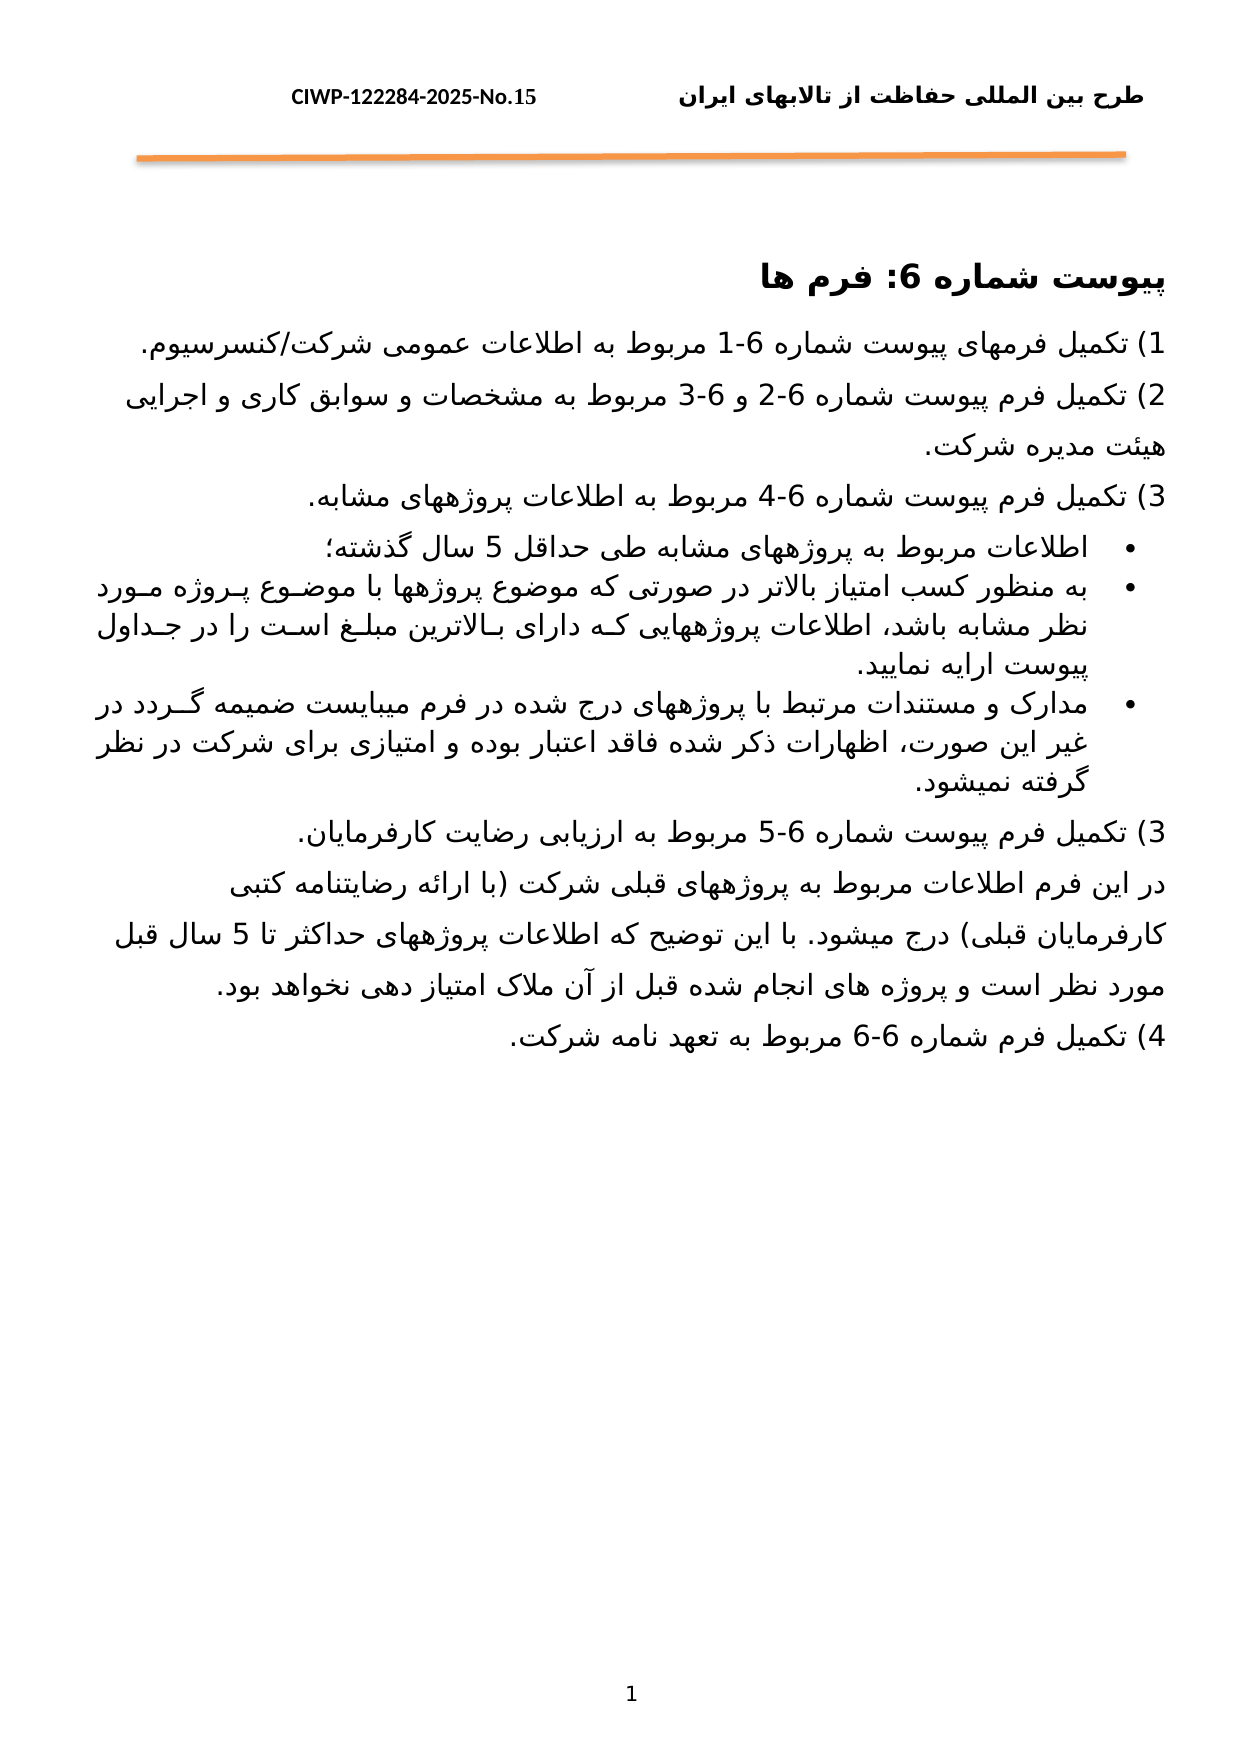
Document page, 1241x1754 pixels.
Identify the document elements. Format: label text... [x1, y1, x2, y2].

list اطلاعات مربوط به پروژههای مشابه طی حداقل 5 سال گذشته؛ [96, 531, 1126, 564]
text 4) تکمیل فرم شماره 6-6 مربوط به تعهد نامه شرکت. [96, 1019, 1167, 1053]
text 1) تکمیل فرمهای پیوست شماره 6-1 مربوط به اطلاعات عمومی شرکت/کنسرسیوم. [96, 327, 1167, 361]
text در این فرم اطلاعات مربوط به پروژههای قبلی شرکت (با ارائه رضایتنامه کتبی کارفرمایان قبلی) درج میشود. با این توضیح که اطلاعات پروژههای حداکثر تا 5 سال قبل مورد نظر است و پروژه های انجام شده قبل از آن ملاک امتیاز دهی نخواهد بود. [96, 867, 1167, 1003]
subtitle پیوست شماره 6: فرم ها [96, 257, 1167, 296]
text 2) تکمیل فرم پیوست شماره 6-2 و 6-3 مربوط به مشخصات و سوابق کاری و اجرایی هیئت مدیره شرکت. [96, 378, 1167, 463]
text 3) تکمیل فرم پیوست شماره 6-5 مربوط به ارزیابی رضایت کارفرمایان. [96, 816, 1167, 850]
text 3) تکمیل فرم پیوست شماره 6-4 مربوط به اطلاعات پروژههای مشابه. [96, 480, 1167, 514]
list مدارک و مستندات مرتبط با پروژههای درج شده در فرم میبایست ضمیمه گردد در غیر این صورت، اظهارات ذکر شده فاقد اعتبار بوده و امتیازی برای شرکت در نظر گرفته نمیشود. [96, 686, 1126, 798]
list به منظور کسب امتیاز بالاتر در صورتی که موضوع پروژهها با موضوع پروژه مورد نظر مشابه باشد، اطلاعات پروژههایی که دارای بالاترین مبلغ است را در جداول پیوست ارایه نمایید. [96, 569, 1126, 681]
